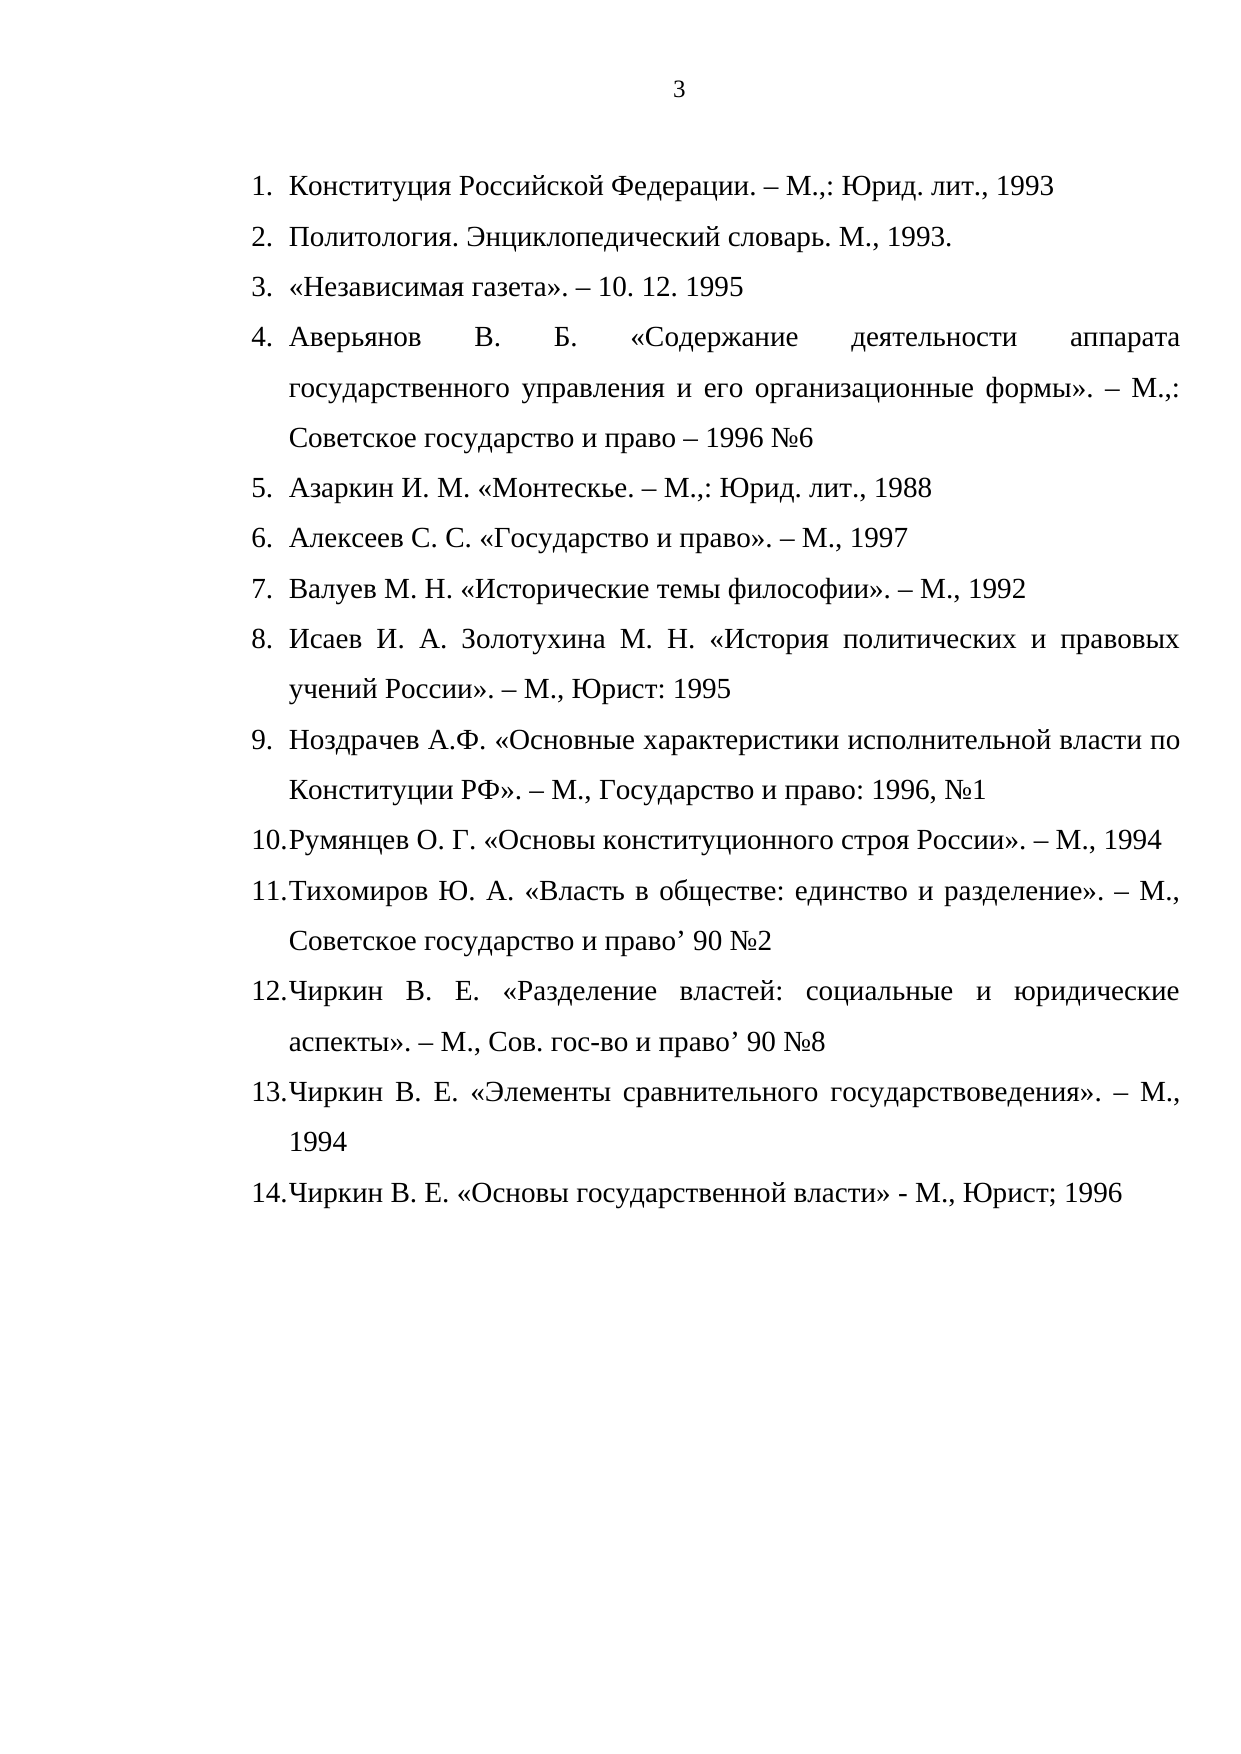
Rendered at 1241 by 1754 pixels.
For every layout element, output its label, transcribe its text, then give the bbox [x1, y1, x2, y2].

list Алексеев С. С. «Государство и право». – М., 1997 [251, 521, 1181, 554]
list Румянцев О. Г. «Основы конституционного строя России». – М., 1994 [251, 822, 1181, 856]
list Ноздрачев А.Ф. «Основные характеристики исполнительной власти по Конституции РФ». – М., Государство и право: 1996, №1 [251, 722, 1181, 806]
list Чиркин В. Е. «Элементы сравнительного государствоведения». – М., 1994 [251, 1074, 1181, 1158]
list Исаев И. А. Золотухина М. Н. «История политических и правовых учений России». – М., Юрист: 1995 [251, 621, 1181, 705]
list Валуев М. Н. «Исторические темы философии». – М., 1992 [251, 571, 1181, 604]
list Тихомиров Ю. А. «Власть в обществе: единство и разделение». – М., Советское государство и право’ 90 №2 [251, 873, 1181, 957]
list Азаркин И. М. «Монтескье. – М.,: Юрид. лит., 1988 [251, 470, 1181, 504]
list Политология. Энциклопедический словарь. М., 1993. [251, 219, 1181, 252]
list Чиркин В. Е. «Разделение властей: социальные и юридические аспекты». – М., Сов. гос-во и право’ 90 №8 [251, 973, 1181, 1057]
list Аверьянов В. Б. «Содержание деятельности аппарата государственного управления и его организационные формы». – М.,: Советское государство и право – 1996 №6 [251, 319, 1181, 453]
list Конституция Российской Федерации. – М.,: Юрид. лит., 1993 [251, 168, 1181, 202]
list Чиркин В. Е. «Основы государственной власти» - М., Юрист; 1996 [251, 1175, 1181, 1208]
list «Независимая газета». – 10. 12. 1995 [251, 269, 1181, 303]
